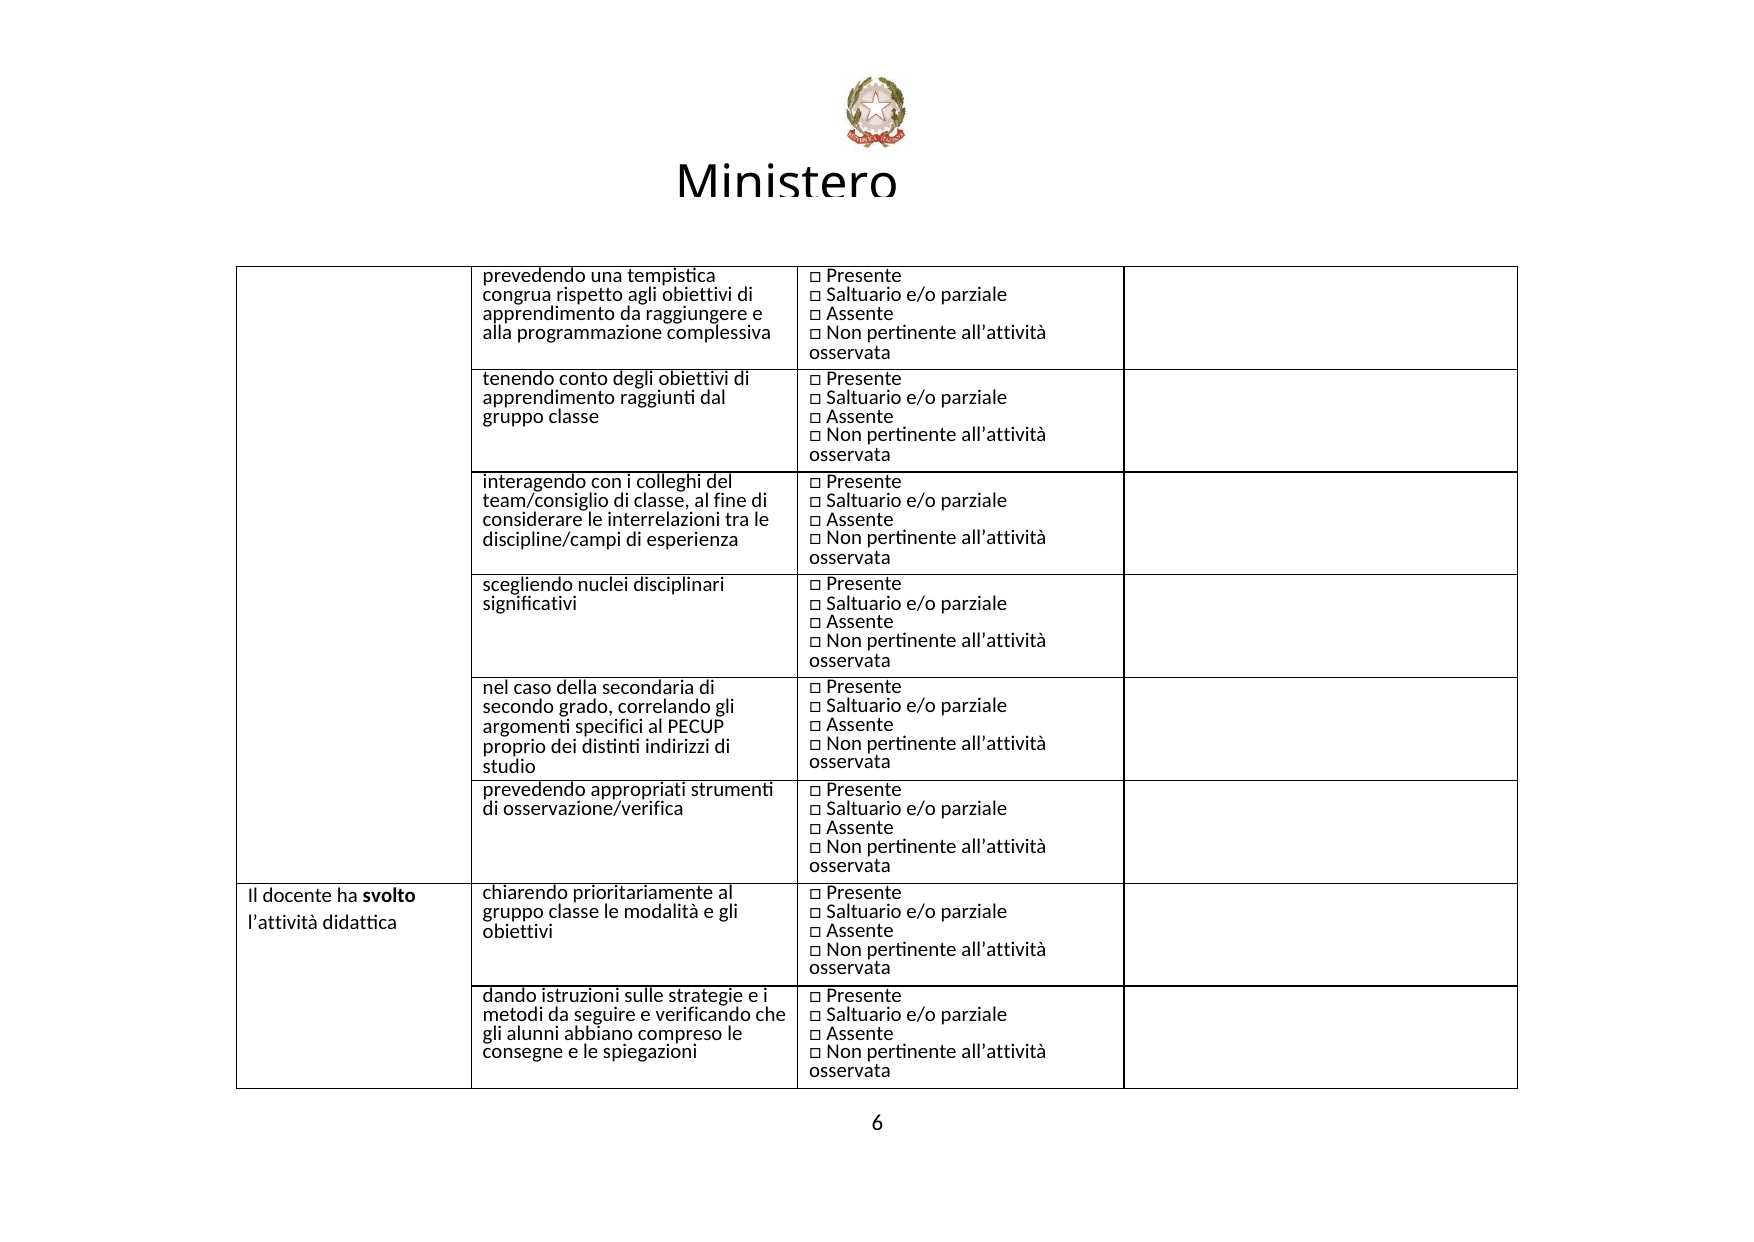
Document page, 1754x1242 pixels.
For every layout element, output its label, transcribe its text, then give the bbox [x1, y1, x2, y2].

table_cell □ Presente □ Saltuario e/o parziale □ Assente □ Non pertinente all’attività osservata [798, 678, 1123, 780]
table_cell Il docente ha svolto l’attività didattica [237, 884, 471, 1088]
table_cell □ Presente □ Saltuario e/o parziale □ Assente □ Non pertinente all’attività osservata [798, 575, 1123, 677]
table_header prevedendo una tempistica congrua rispetto agli obiettivi di apprendimento da raggiungere e alla programmazione complessiva [472, 267, 797, 368]
table_cell chiarendo prioritariamente al gruppo classe le modalità e gli obiettivi [472, 884, 797, 985]
table_cell [1125, 370, 1517, 471]
table_cell □ Presente □ Saltuario e/o parziale □ Assente □ Non pertinente all’attività osservata [798, 781, 1123, 883]
table_cell prevedendo appropriati strumenti di osservazione/verifica [472, 781, 797, 883]
table_cell [1125, 781, 1517, 883]
table_cell □ Presente □ Saltuario e/o parziale □ Assente □ Non pertinente all’attività osservata [798, 987, 1123, 1088]
table_header □ Presente □ Saltuario e/o parziale □ Assente □ Non pertinente all’attività osservata [798, 267, 1123, 368]
table_cell [1125, 575, 1517, 677]
table_cell [1125, 987, 1517, 1088]
table_cell [1125, 473, 1517, 574]
table_cell [1125, 884, 1517, 985]
table_cell dando istruzioni sulle strategie e i metodi da seguire e verificando che gli alunni abbiano compreso le consegne e le spiegazioni [472, 987, 797, 1088]
table_cell tenendo conto degli obiettivi di apprendimento raggiunti dal gruppo classe [472, 370, 797, 471]
table_cell [1125, 678, 1517, 780]
table_cell interagendo con i colleghi del team/consiglio di classe, al fine di considerare le interrelazioni tra le discipline/campi di esperienza [472, 473, 797, 574]
picture [844, 73, 909, 151]
table_cell □ Presente □ Saltuario e/o parziale □ Assente □ Non pertinente all’attività osservata [798, 370, 1123, 471]
table_header [237, 267, 471, 883]
table_cell □ Presente □ Saltuario e/o parziale □ Assente □ Non pertinente all’attività osservata [798, 473, 1123, 574]
table_cell □ Presente □ Saltuario e/o parziale □ Assente □ Non pertinente all’attività osservata [798, 884, 1123, 985]
table_header [1125, 267, 1517, 368]
table_cell scegliendo nuclei disciplinari significativi [472, 575, 797, 677]
table_cell nel caso della secondaria di secondo grado, correlando gli argomenti specifici al PECUP proprio dei distinti indirizzi di studio [472, 678, 797, 780]
text 6 [867, 1108, 887, 1136]
